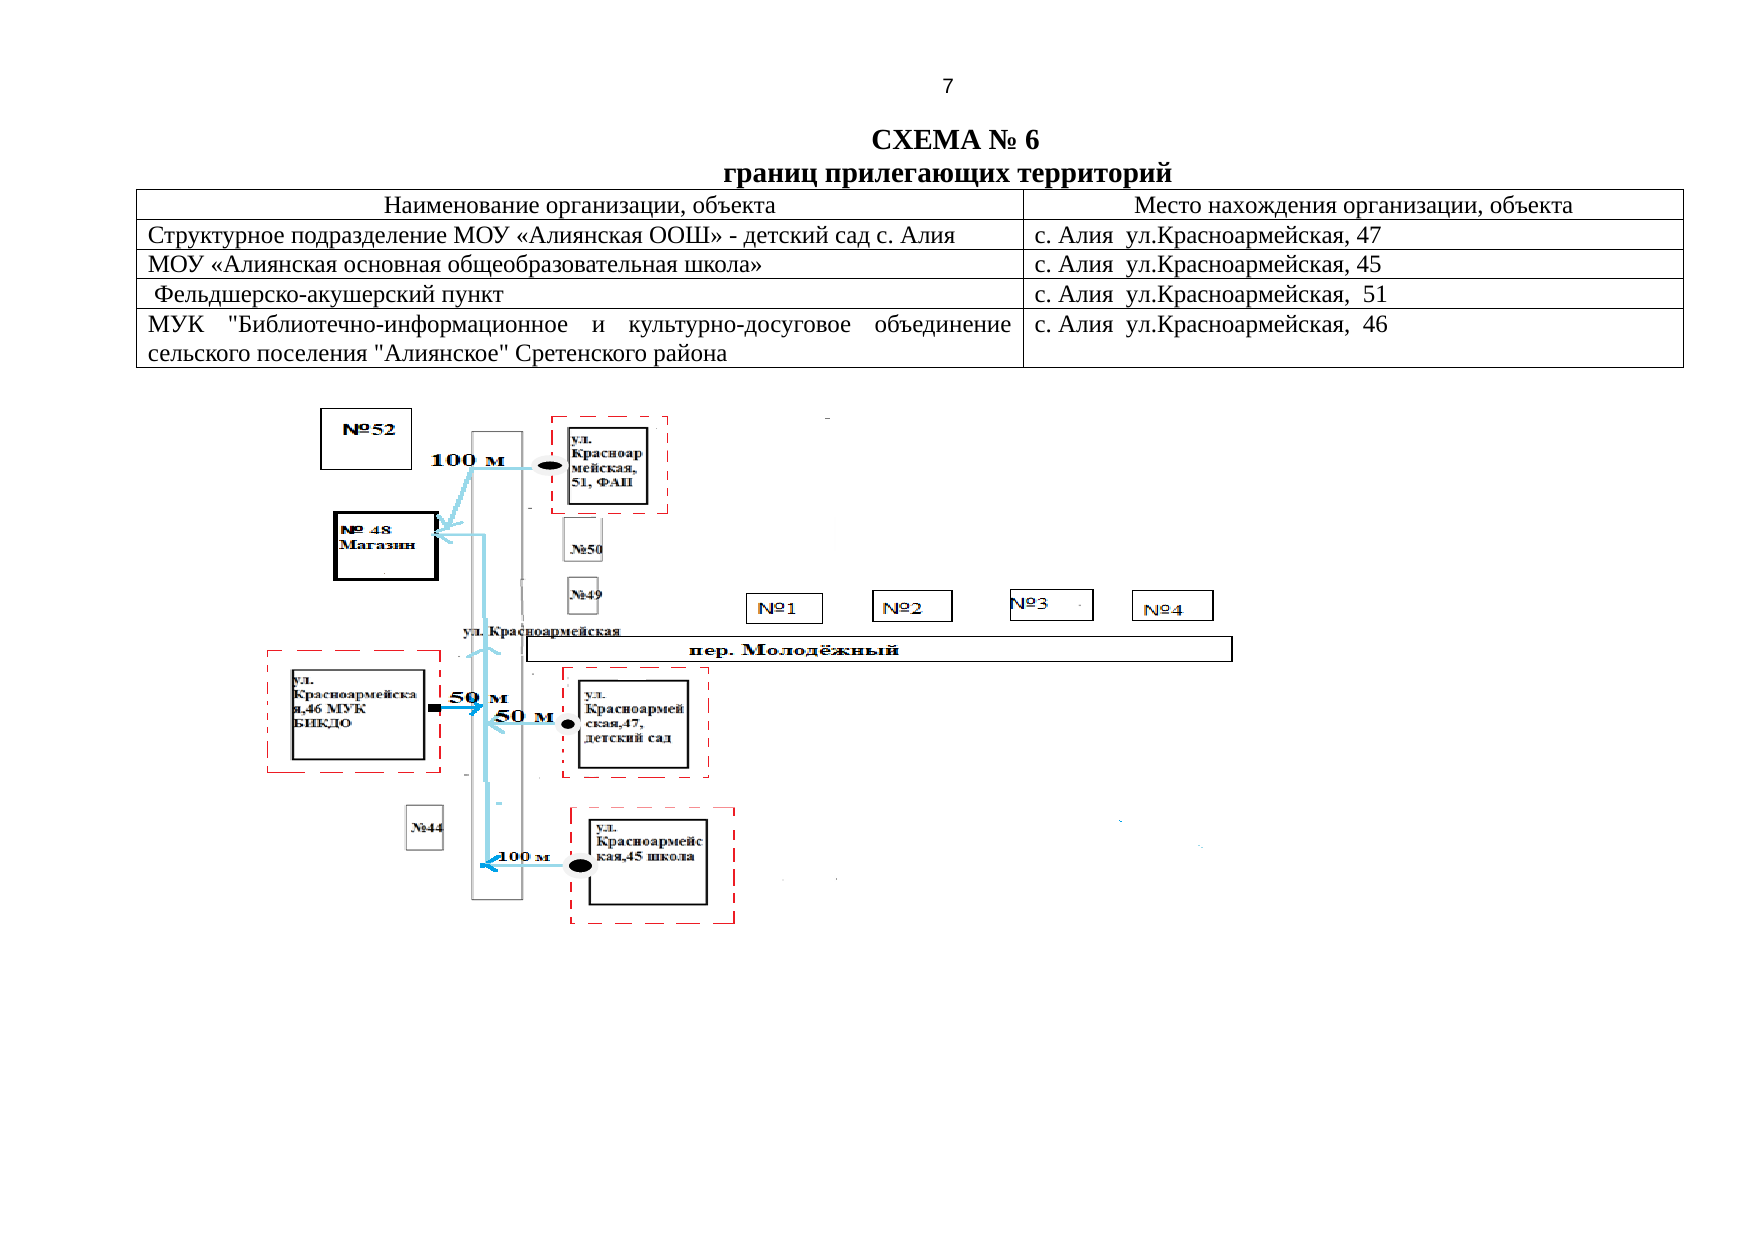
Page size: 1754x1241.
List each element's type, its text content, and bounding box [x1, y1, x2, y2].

table_cell МУК "Библиотечно-информационное и культурно-досуговое объединение сельского поселения "Алиянское" Сретенского района [137, 309, 1023, 367]
table_header Наименование организации, объекта [137, 190, 1023, 219]
title СХЕМА № 6 [148, 122, 1689, 155]
table_cell МОУ «Алиянская основная общеобразовательная школа» [137, 250, 1023, 278]
table_cell с. Алия ул.Красноармейская, 51 [1024, 279, 1683, 308]
table_header Место нахождения организации, объекта [1024, 190, 1683, 219]
table_cell с. Алия ул.Красноармейская, 47 [1024, 220, 1683, 248]
table_cell с. Алия ул.Красноармейская, 45 [1024, 250, 1683, 278]
table_cell Фельдшерско-акушерский пункт [137, 279, 1023, 308]
table_cell с. Алия ул.Красноармейская, 46 [1024, 309, 1683, 367]
picture [147, 396, 1754, 1109]
table_cell Структурное подразделение МОУ «Алиянская ООШ» - детский сад с. Алия [137, 220, 1023, 248]
title границ прилегающих территорий [148, 155, 1689, 189]
